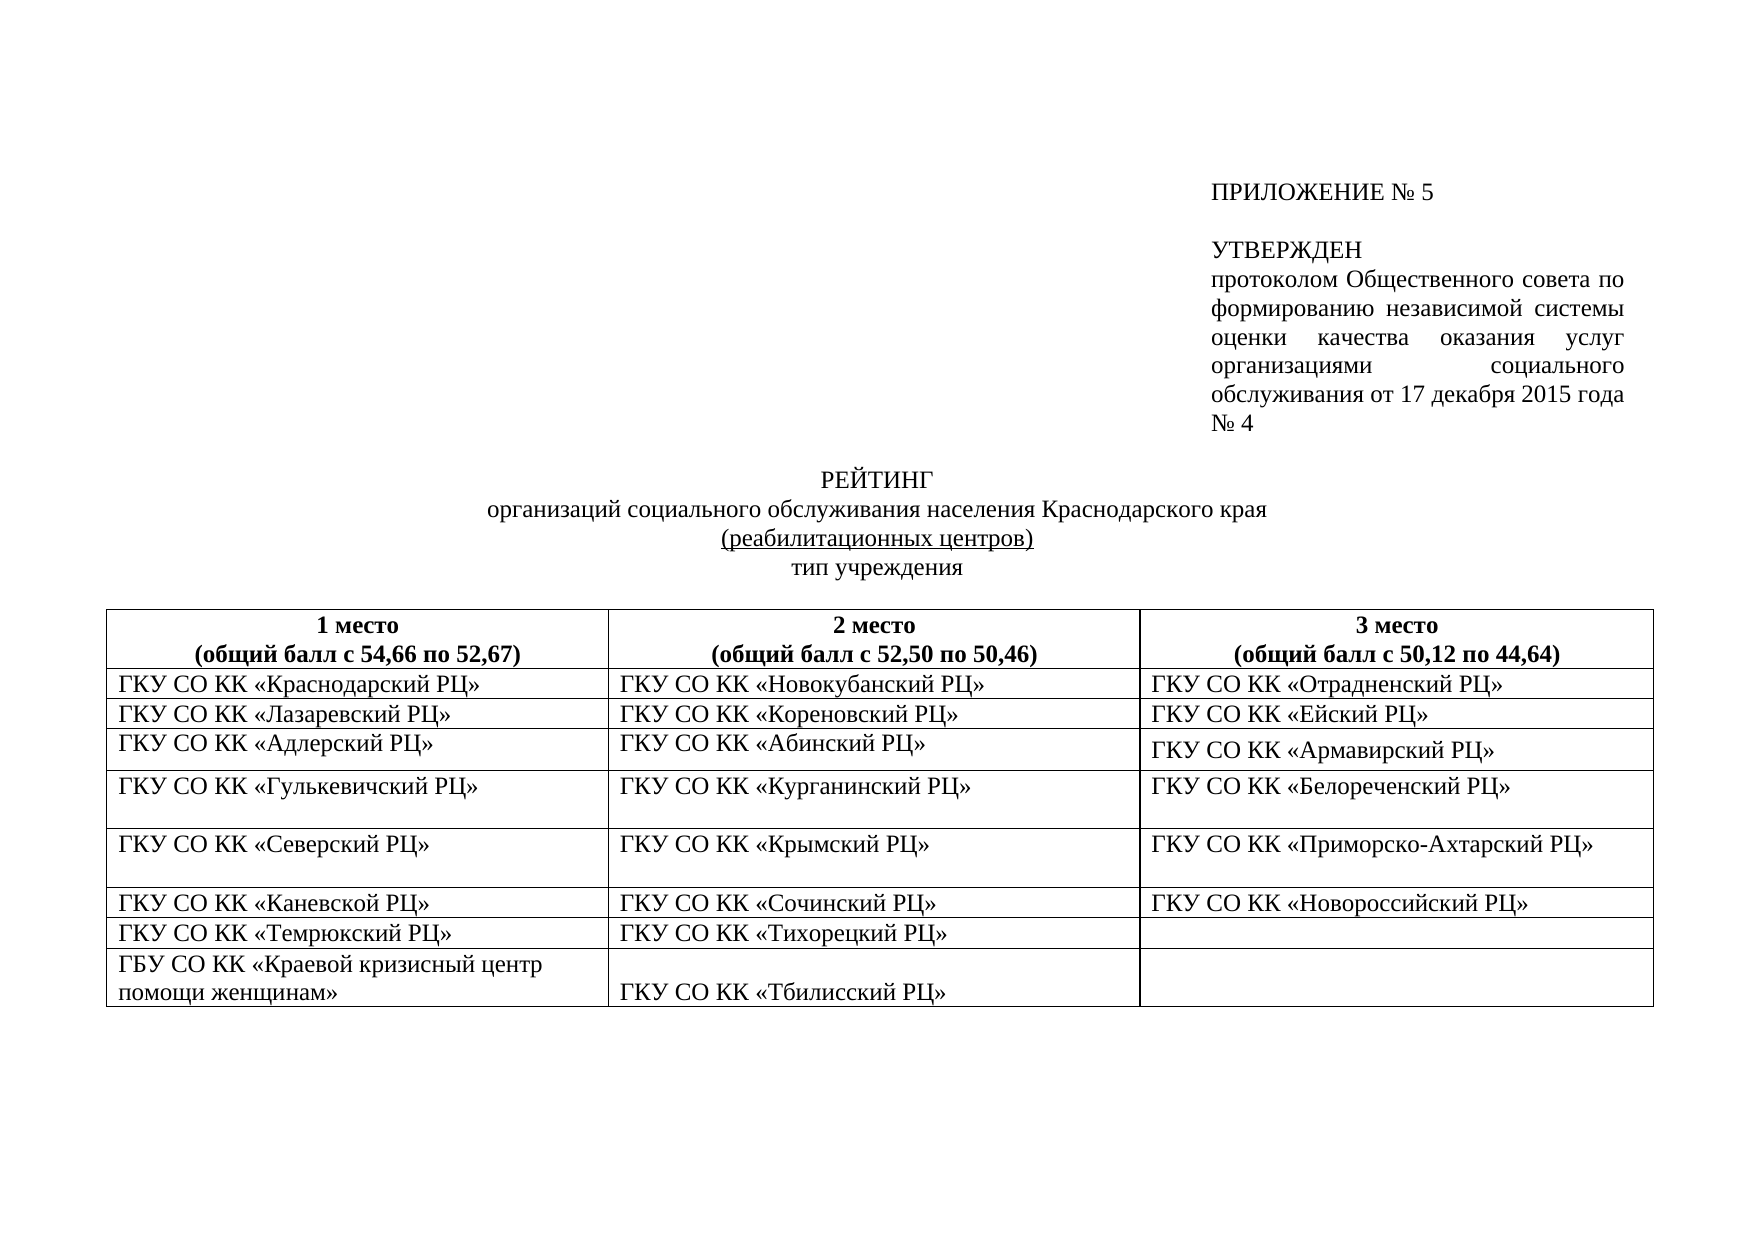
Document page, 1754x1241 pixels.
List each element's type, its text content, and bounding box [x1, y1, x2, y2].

table_cell ГКУ СО КК «Абинский РЦ» [609, 729, 1139, 770]
table_cell ГКУ СО КК «Приморско-Ахтарский РЦ» [1141, 829, 1653, 887]
text тип учреждения [118, 552, 1636, 581]
table_header ПРИЛОЖЕНИЕ № 5 [1200, 177, 1636, 207]
table_cell [1141, 918, 1653, 948]
text РЕЙТИНГ [118, 466, 1636, 494]
table_cell ГКУ СО КК «Тбилисский РЦ» [609, 949, 1139, 1006]
table_cell ГКУ СО КК «Каневской РЦ» [107, 888, 608, 917]
table_cell ГКУ СО КК «Новокубанский РЦ» [609, 669, 1139, 698]
table_cell ГКУ СО КК «Краснодарский РЦ» [107, 669, 608, 698]
table_header 3 место (общий балл с 50,12 по 44,64) [1141, 610, 1653, 668]
table_cell ГКУ СО КК «Ейский РЦ» [1141, 699, 1653, 727]
table_cell ГКУ СО КК «Тихорецкий РЦ» [609, 918, 1139, 948]
table_header 2 место (общий балл с 52,50 по 50,46) [609, 610, 1139, 668]
table_cell ГКУ СО КК «Отрадненский РЦ» [1141, 669, 1653, 698]
table_cell ГКУ СО КК «Сочинский РЦ» [609, 888, 1139, 917]
table_cell ГКУ СО КК «Адлерский РЦ» [107, 729, 608, 770]
table_cell ГКУ СО КК «Армавирский РЦ» [1141, 729, 1653, 770]
table_cell [1141, 949, 1653, 1006]
table_cell ГКУ СО КК «Кореновский РЦ» [609, 699, 1139, 727]
table_cell ГКУ СО КК «Лазаревский РЦ» [107, 699, 608, 727]
table_cell ГКУ СО КК «Темрюкский РЦ» [107, 918, 608, 948]
table_cell ГБУ СО КК «Краевой кризисный центр помощи женщинам» [107, 949, 608, 1006]
table_cell ГКУ СО КК «Белореченский РЦ» [1141, 771, 1653, 828]
table_cell ГКУ СО КК «Гулькевичский РЦ» [107, 771, 608, 828]
table_cell ГКУ СО КК «Новороссийский РЦ» [1141, 888, 1653, 917]
table_cell ГКУ СО КК «Крымский РЦ» [609, 829, 1139, 887]
text (реабилитационных центров) [118, 523, 1636, 552]
table_cell УТВЕРЖДЕН протоколом Общественного совета по формированию независимой системы оценки качества оказания услуг организациями социального обслуживания от 17 декабря 2015 года № 4 [1200, 207, 1636, 437]
table_cell ГКУ СО КК «Курганинский РЦ» [609, 771, 1139, 828]
table_cell ГКУ СО КК «Северский РЦ» [107, 829, 608, 887]
table_header 1 место (общий балл с 54,66 по 52,67) [107, 610, 608, 668]
text организаций социального обслуживания населения Краснодарского края [118, 494, 1636, 523]
